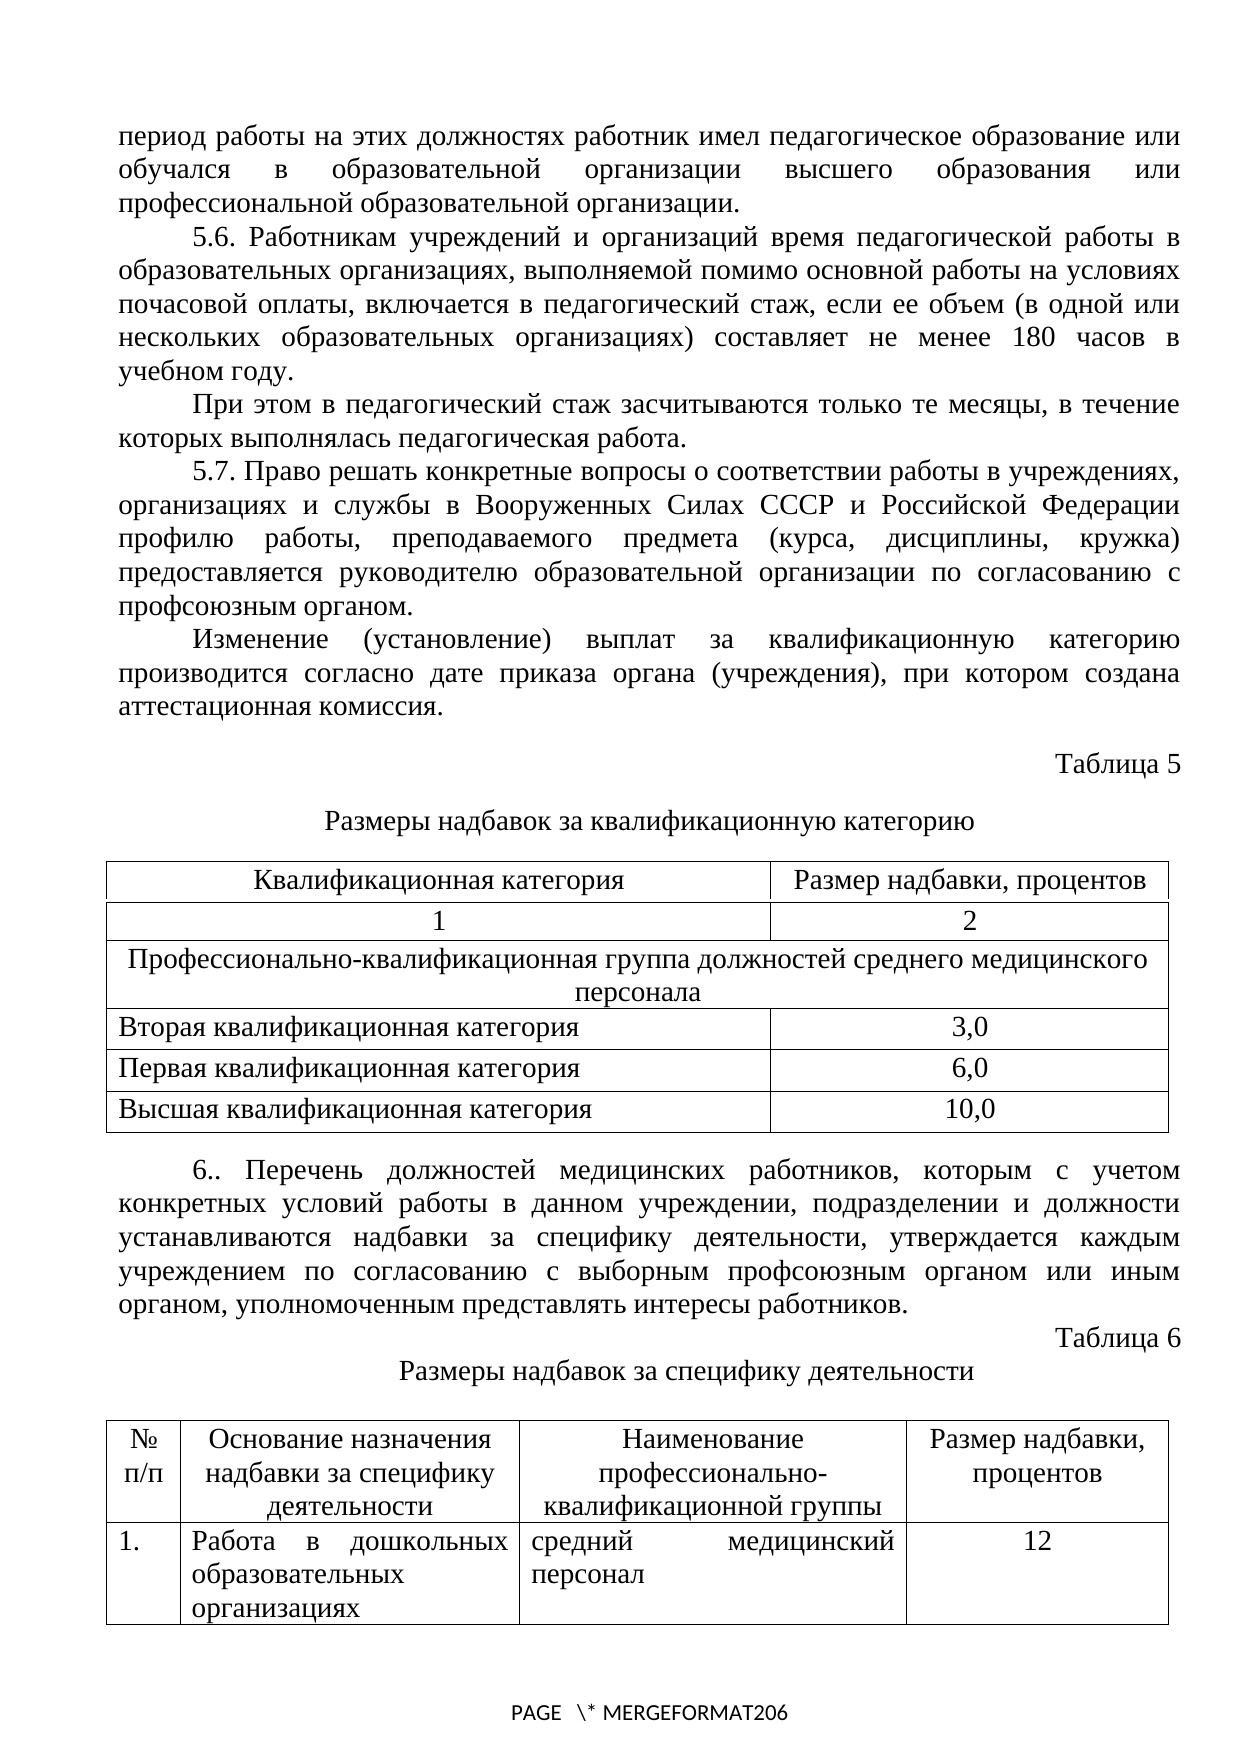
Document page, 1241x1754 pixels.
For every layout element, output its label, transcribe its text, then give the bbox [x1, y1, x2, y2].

text Размеры надбавок за квалификационную категорию [118, 803, 1181, 837]
text 5.6. Работникам учреждений и организаций время педагогической работы в образовательных организациях, выполняемой помимо основной работы на условиях почасовой оплаты, включается в педагогический стаж, если ее объем (в одной или нескольких образовательных организациях) составляет не менее 180 часов в учебном году. [118, 219, 1181, 386]
table_header № п/п [107, 1421, 180, 1522]
table_cell Первая квалификационная категория [107, 1050, 770, 1091]
table_cell Работа в дошкольных образовательных организациях [181, 1523, 519, 1624]
text Таблица 5 [118, 746, 1181, 779]
table_cell Высшая квалификационная категория [107, 1092, 770, 1132]
table_header Размер надбавки, процентов [771, 862, 1168, 899]
table_header 1 [107, 903, 770, 940]
text Изменение (установление) выплат за квалификационную категорию производится согласно дате приказа органа (учреждения), при котором создана аттестационная комиссия. [118, 621, 1181, 722]
table_cell 1. [107, 1523, 180, 1624]
table_cell 10,0 [771, 1092, 1168, 1132]
table_cell 3,0 [771, 1009, 1168, 1049]
table_cell Вторая квалификационная категория [107, 1009, 770, 1049]
text Размеры надбавок за специфику деятельности [118, 1353, 1181, 1387]
text 5.7. Право решать конкретные вопросы о соответствии работы в учреждениях, организациях и службы в Вооруженных Силах СССР и Российской Федерации профилю работы, преподаваемого предмета (курса, дисциплины, кружка) предоставляется руководителю образовательной организации по согласованию с профсоюзным органом. [118, 453, 1181, 621]
text 6.. Перечень должностей медицинских работников, которым с учетом конкретных условий работы в данном учреждении, подразделении и должности устанавливаются надбавки за специфику деятельности, утверждается каждым учреждением по согласованию с выборным профсоюзным органом или иным органом, уполномоченным представлять интересы работников. [118, 1152, 1181, 1320]
table_header Квалификационная категория [107, 862, 770, 899]
table_cell средний медицинский персонал [520, 1523, 906, 1624]
table_cell 12 [907, 1523, 1168, 1624]
table_header Размер надбавки, процентов [907, 1421, 1168, 1522]
table_cell 6,0 [771, 1050, 1168, 1091]
table_header 2 [771, 903, 1168, 940]
table_header Основание назначения надбавки за специфику деятельности [181, 1421, 519, 1522]
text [118, 118, 1181, 219]
text Таблица 6 [118, 1320, 1181, 1353]
table_header Наименование профессионально-квалификационной группы [520, 1421, 906, 1522]
text При этом в педагогический стаж засчитываются только те месяцы, в течение которых выполнялась педагогическая работа. [118, 386, 1181, 453]
table_cell Профессионально-квалификационная группа должностей среднего медицинского персонала [107, 941, 1168, 1008]
